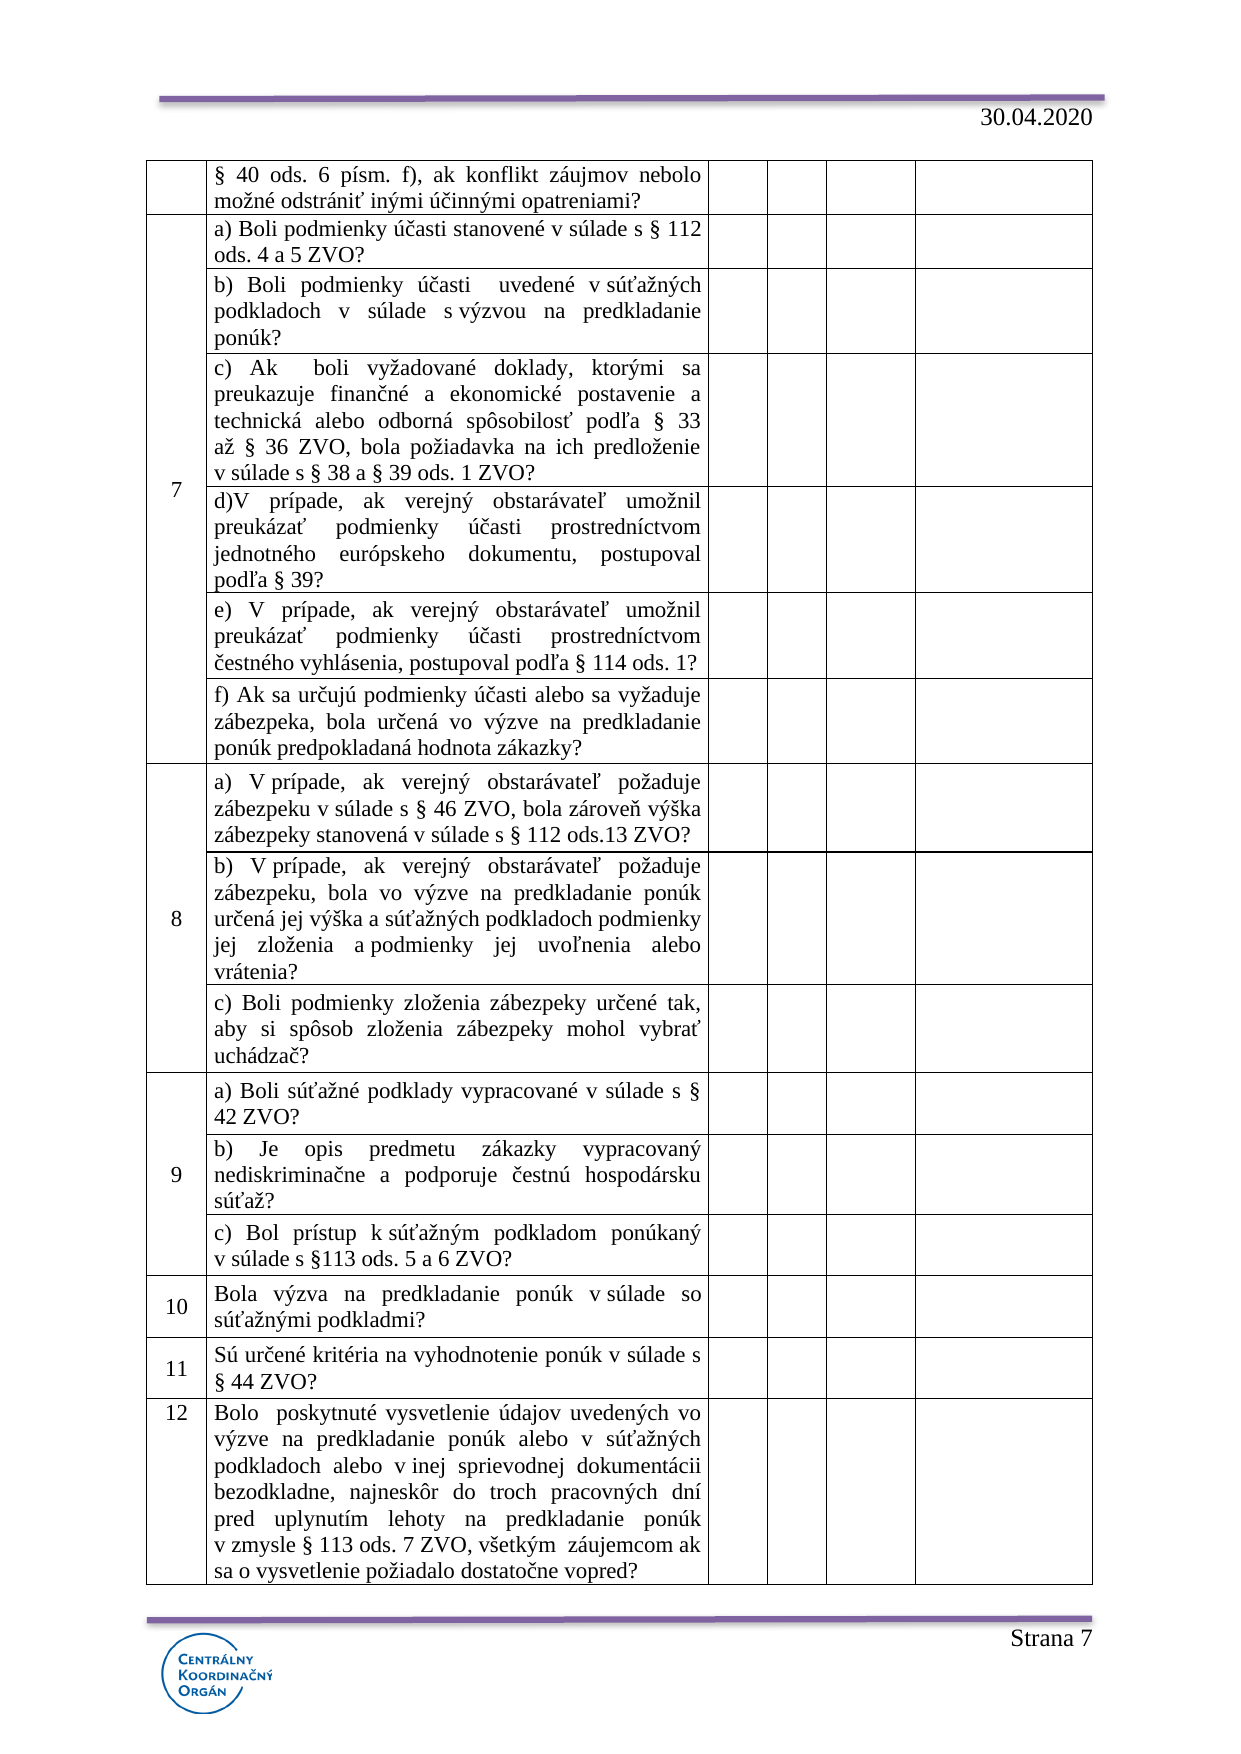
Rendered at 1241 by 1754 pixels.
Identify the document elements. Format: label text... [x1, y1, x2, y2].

table_cell [827, 1338, 915, 1398]
table_cell [916, 269, 1092, 353]
table_cell [916, 354, 1092, 486]
table_cell [827, 354, 915, 486]
table_cell [768, 1135, 826, 1214]
table_cell a) V prípade, ak verejný obstarávateľ požaduje zábezpeku v súlade s § 46 ZVO, bola zároveň výška zábezpeky stanovená v súlade s § 112 ods.13 ZVO? [207, 764, 708, 851]
table_cell [768, 985, 826, 1072]
table_cell [916, 161, 1092, 214]
table_cell 9 [147, 1073, 206, 1275]
table_cell [768, 487, 826, 592]
table_cell a) Boli podmienky účasti stanovené v súlade s § 112 ods. 4 a 5 ZVO? [207, 215, 708, 267]
table_cell [827, 764, 915, 851]
table_cell [709, 1073, 767, 1134]
table_cell [768, 764, 826, 851]
table_cell [709, 985, 767, 1072]
table_cell [709, 1399, 767, 1584]
table_cell [768, 1073, 826, 1134]
table_cell [827, 985, 915, 1072]
table_cell [827, 1215, 915, 1275]
table_cell [709, 215, 767, 267]
table_cell [827, 487, 915, 592]
table_cell [709, 1215, 767, 1275]
table_cell [709, 764, 767, 851]
table_cell Sú určené kritéria na vyhodnotenie ponúk v súlade s § 44 ZVO? [207, 1338, 708, 1398]
table_cell [768, 354, 826, 486]
table_cell 10 [147, 1276, 206, 1337]
table_cell b) Je opis predmetu zákazky vypracovaný nediskriminačne a podporuje čestnú hospodársku súťaž? [207, 1135, 708, 1214]
table_cell [709, 354, 767, 486]
table_cell [916, 679, 1092, 763]
table_cell [916, 1399, 1092, 1584]
table_cell f) Ak sa určujú podmienky účasti alebo sa vyžaduje zábezpeka, bola určená vo výzve na predkladanie ponúk predpokladaná hodnota zákazky? [207, 679, 708, 763]
table_cell Bolo poskytnuté vysvetlenie údajov uvedených vo výzve na predkladanie ponúk alebo v súťažných podkladoch alebo v inej sprievodnej dokumentácii bezodkladne, najneskôr do troch pracovných dní pred uplynutím lehoty na predkladanie ponúk v zmysle § 113 ods. 7 ZVO, všetkým záujemcom ak sa o vysvetlenie požiadalo dostatočne vopred? [207, 1399, 708, 1584]
table_cell [916, 487, 1092, 592]
table_cell 11 [147, 1338, 206, 1398]
picture [159, 1631, 272, 1713]
table_cell [827, 1073, 915, 1134]
table_cell c) Boli podmienky zloženia zábezpeky určené tak, aby si spôsob zloženia zábezpeky mohol vybrať uchádzač? [207, 985, 708, 1072]
table_cell 8 [147, 764, 206, 1072]
table_cell [768, 1338, 826, 1398]
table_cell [207, 161, 708, 214]
table_cell [916, 593, 1092, 678]
table_cell [827, 215, 915, 267]
table_cell [916, 1215, 1092, 1275]
table_cell [916, 985, 1092, 1072]
table_cell [916, 1073, 1092, 1134]
table_cell Bola výzva na predkladanie ponúk v súlade so súťažnými podkladmi? [207, 1276, 708, 1337]
table_cell [827, 1135, 915, 1214]
table_cell 12 [147, 1399, 206, 1584]
table_cell [709, 1338, 767, 1398]
table_cell b) Boli podmienky účasti uvedené v súťažných podkladoch v súlade s výzvou na predkladanie ponúk? [207, 269, 708, 353]
table_cell [916, 215, 1092, 267]
table_cell [768, 269, 826, 353]
table_cell [827, 853, 915, 984]
table_cell [827, 161, 915, 214]
table_cell [768, 1399, 826, 1584]
table_cell [709, 487, 767, 592]
table_cell [916, 1135, 1092, 1214]
table_cell [768, 1276, 826, 1337]
table_cell [768, 215, 826, 267]
table_cell [709, 593, 767, 678]
table_cell [827, 269, 915, 353]
table_cell a) Boli súťažné podklady vypracované v súlade s § 42 ZVO? [207, 1073, 708, 1134]
table_cell [916, 1338, 1092, 1398]
table_cell [768, 679, 826, 763]
table_cell [916, 1276, 1092, 1337]
table_cell e) V prípade, ak verejný obstarávateľ umožnil preukázať podmienky účasti prostredníctvom čestného vyhlásenia, postupoval podľa § 114 ods. 1? [207, 593, 708, 678]
table_cell [768, 853, 826, 984]
table_cell [709, 679, 767, 763]
table_cell [709, 853, 767, 984]
table_cell [827, 1276, 915, 1337]
table_cell [709, 1276, 767, 1337]
table_cell [709, 161, 767, 214]
table_cell [709, 269, 767, 353]
table_cell [827, 593, 915, 678]
table_cell [709, 1135, 767, 1214]
table_cell c) Bol prístup k súťažným podkladom ponúkaný v súlade s §113 ods. 5 a 6 ZVO? [207, 1215, 708, 1275]
table_cell [916, 853, 1092, 984]
table_cell [827, 1399, 915, 1584]
table_cell [768, 1215, 826, 1275]
table_cell [768, 593, 826, 678]
table_cell d)V prípade, ak verejný obstarávateľ umožnil preukázať podmienky účasti prostredníctvom jednotného európskeho dokumentu, postupoval podľa § 39? [207, 487, 708, 592]
table_cell [916, 764, 1092, 851]
table_cell b) V prípade, ak verejný obstarávateľ požaduje zábezpeku, bola vo výzve na predkladanie ponúk určená jej výška a súťažných podkladoch podmienky jej zloženia a podmienky jej uvoľnenia alebo vrátenia? [207, 853, 708, 984]
table_cell 7 [147, 215, 206, 763]
table_cell [827, 679, 915, 763]
table_cell [768, 161, 826, 214]
table_cell c) Ak boli vyžadované doklady, ktorými sa preukazuje finančné a ekonomické postavenie a technická alebo odborná spôsobilosť podľa § 33 až § 36 ZVO, bola požiadavka na ich predloženie v súlade s § 38 a § 39 ods. 1 ZVO? [207, 354, 708, 486]
